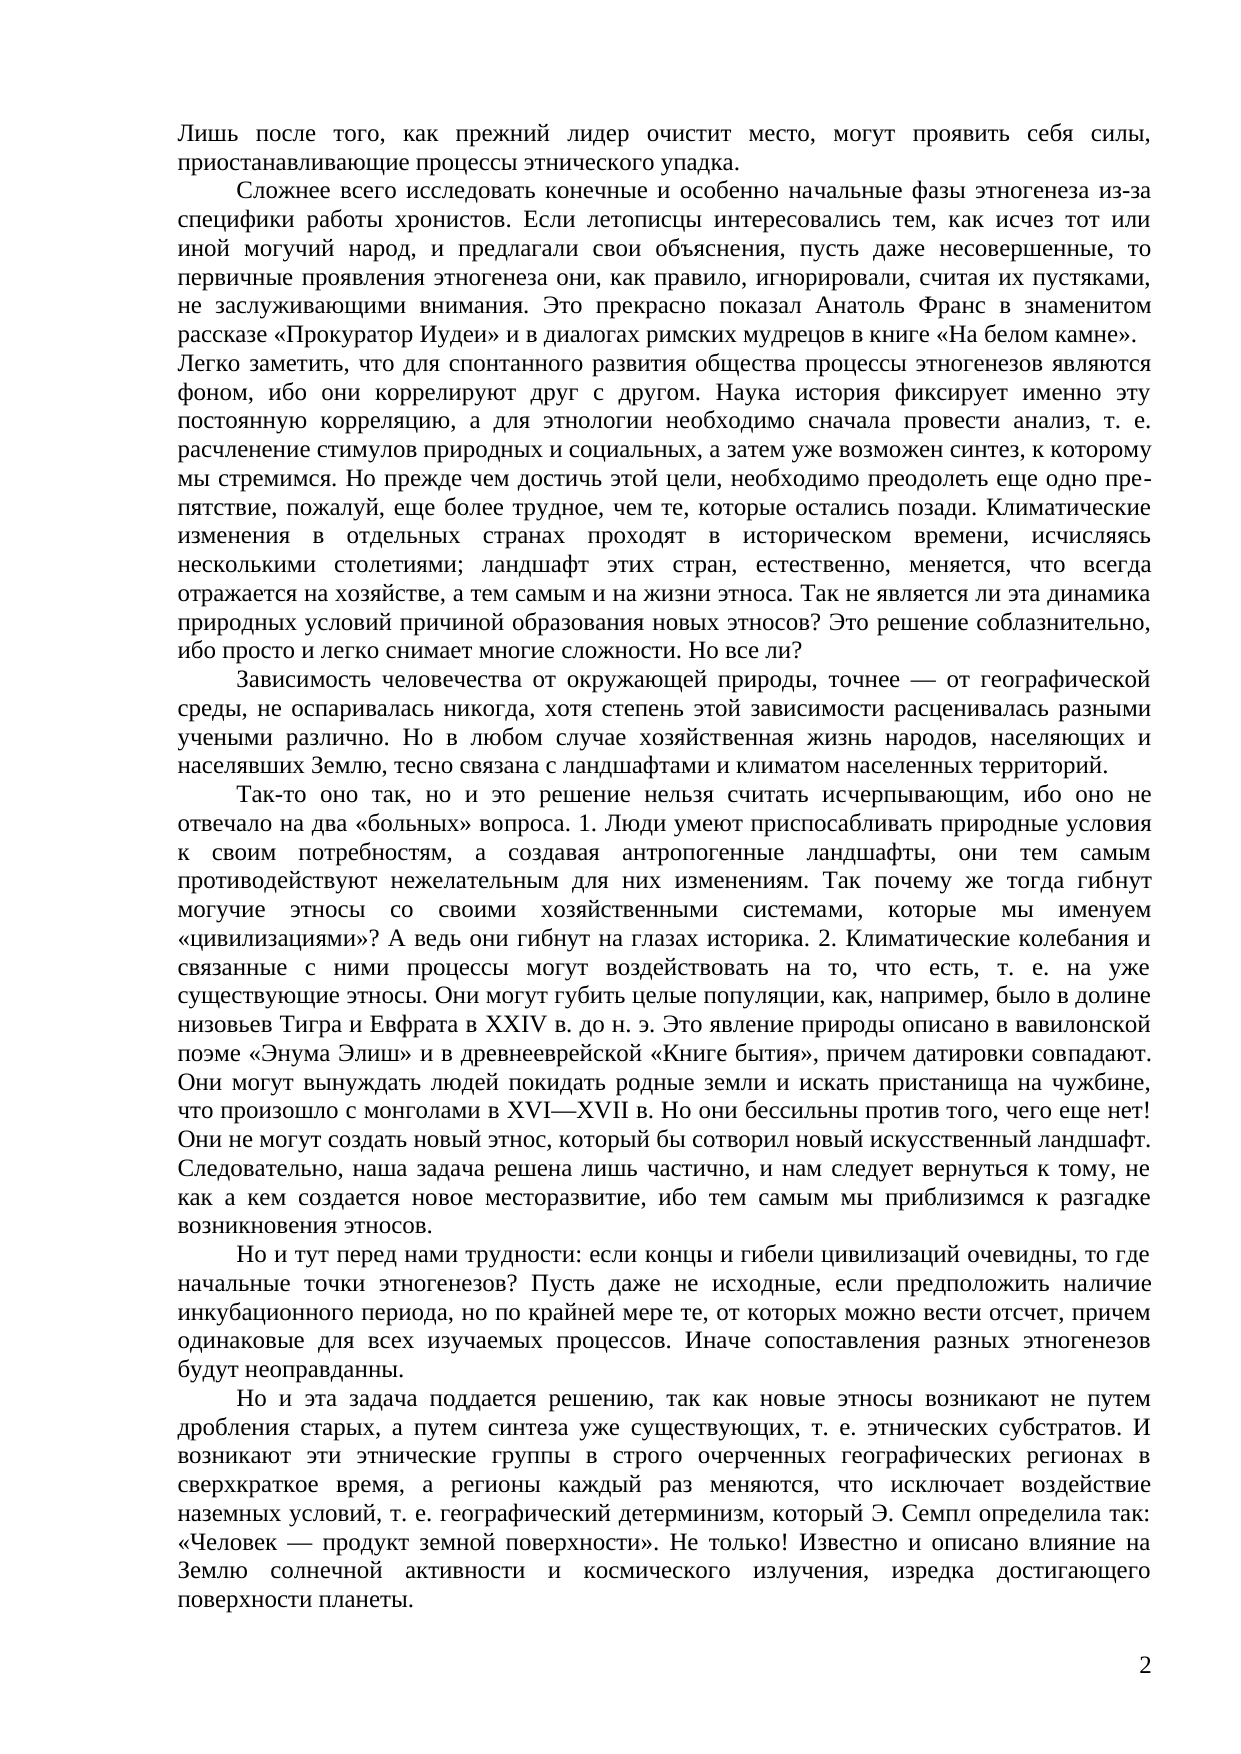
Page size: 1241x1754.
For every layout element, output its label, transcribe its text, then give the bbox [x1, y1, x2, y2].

text Сложнее всего исследовать конечные и особенно начальные фазы этногенеза из-за специфики работы хронистов. Если летописцы интересовались тем, как исчез тот или иной могучий народ, и предлагали свои объяснения, пусть даже несовершенные, то первичные проявления этногенеза они, как правило, игнорировали, считая их пустяками, не заслуживающими внимания. Это прекрасно показал Анатоль Франс в знаменитом рассказе «Прокуратор Иудеи» и в диалогах римских мудрецов в книге «На белом камне». [177, 176, 1152, 348]
text Но и тут перед нами трудности: если концы и гибели цивилизаций очевидны, то где начальные точки этногенезов? Пусть даже не исходные, если предположить наличие инкубационного периода, но по крайней мере те, от которых можно вести отсчет, причем одинаковые для всех изучаемых процессов. Иначе сопоставления разных этногенезов будут неоправданны. [177, 1239, 1152, 1383]
text Так-то оно так, но и это решение нельзя считать исчерпывающим, ибо оно не отвечало на два «больных» вопроса. 1. Люди умеют приспосабливать природные условия к своим потребностям, а создавая антропогенные ландшафты, они тем самым противодействуют нежелательным для них изменениям. Так почему же тогда гибнут могучие этносы со своими хозяйственными системами, которые мы именуем «цивилизациями»? А ведь они гибнут на глазах историка. 2. Климатические колебания и связанные с ними процессы могут воздействовать на то, что есть, т. е. на уже существующие этносы. Они могут губить целые популяции, как, например, было в долине низовьев Тигра и Евфрата в XXIV в. до н. э. Это явление природы описано в вавилонской поэме «Энума Элиш» и в древнееврейской «Книге бытия», причем датировки совпадают. Они могут вынуждать людей покидать родные земли и искать пристанища на чужбине, что произошло с монголами в XVI—XVII в. Но они бессильны против того, чего еще нет! Они не могут создать новый этнос, который бы сотворил новый искусственный ландшафт. Следовательно, наша задача решена лишь частично, и нам следует вернуться к тому, не как а кем создается новое месторазвитие, ибо тем самым мы приблизимся к разгадке возникновения этносов. [177, 779, 1152, 1239]
text Но и эта задача поддается решению, так как новые этносы возникают не путем дробления старых, а путем синтеза уже существующих, т. е. этнических субстратов. И возникают эти этнические группы в строго очерченных географических регионах в сверхкраткое время, а регионы каждый раз меняются, что исключает воздействие наземных условий, т. е. географический детерминизм, который Э. Семпл определила так: «Человек — продукт земной поверхности». Не только! Известно и описано влияние на Землю солнечной активности и космического излучения, изредка достигающего поверхности планеты. [177, 1383, 1152, 1613]
text Легко заметить, что для спонтанного развития общества процессы этногенезов являются фоном, ибо они коррелируют друг с другом. Наука история фиксирует именно эту постоянную корреляцию, а для этнологии необходимо сначала провести анализ, т. е. расчленение стимулов природных и социальных, а затем уже возможен синтез, к которому мы стремимся. Но прежде чем достичь этой цели, необходимо преодолеть еще одно препятствие, пожалуй, еще более трудное, чем те, которые остались позади. Климатические изменения в отдельных странах проходят в историческом времени, исчисляясь несколькими столетиями; ландшафт этих стран, естественно, меняется, что всегда отражается на хозяйстве, а тем самым и на жизни этноса. Так не является ли эта динамика природных условий причиной образования новых этносов? Это решение соблазнительно, ибо просто и легко снимает многие сложности. Но все ли? [177, 348, 1152, 664]
text Зависимость человечества от окружающей природы, точнее — от географической среды, не оспаривалась никогда, хотя степень этой зависимости расценивалась разными учеными различно. Но в любом случае хозяйственная жизнь народов, населяющих и населявших Землю, тесно связана с ландшафтами и климатом населенных территорий. [177, 664, 1152, 779]
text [177, 118, 1152, 176]
